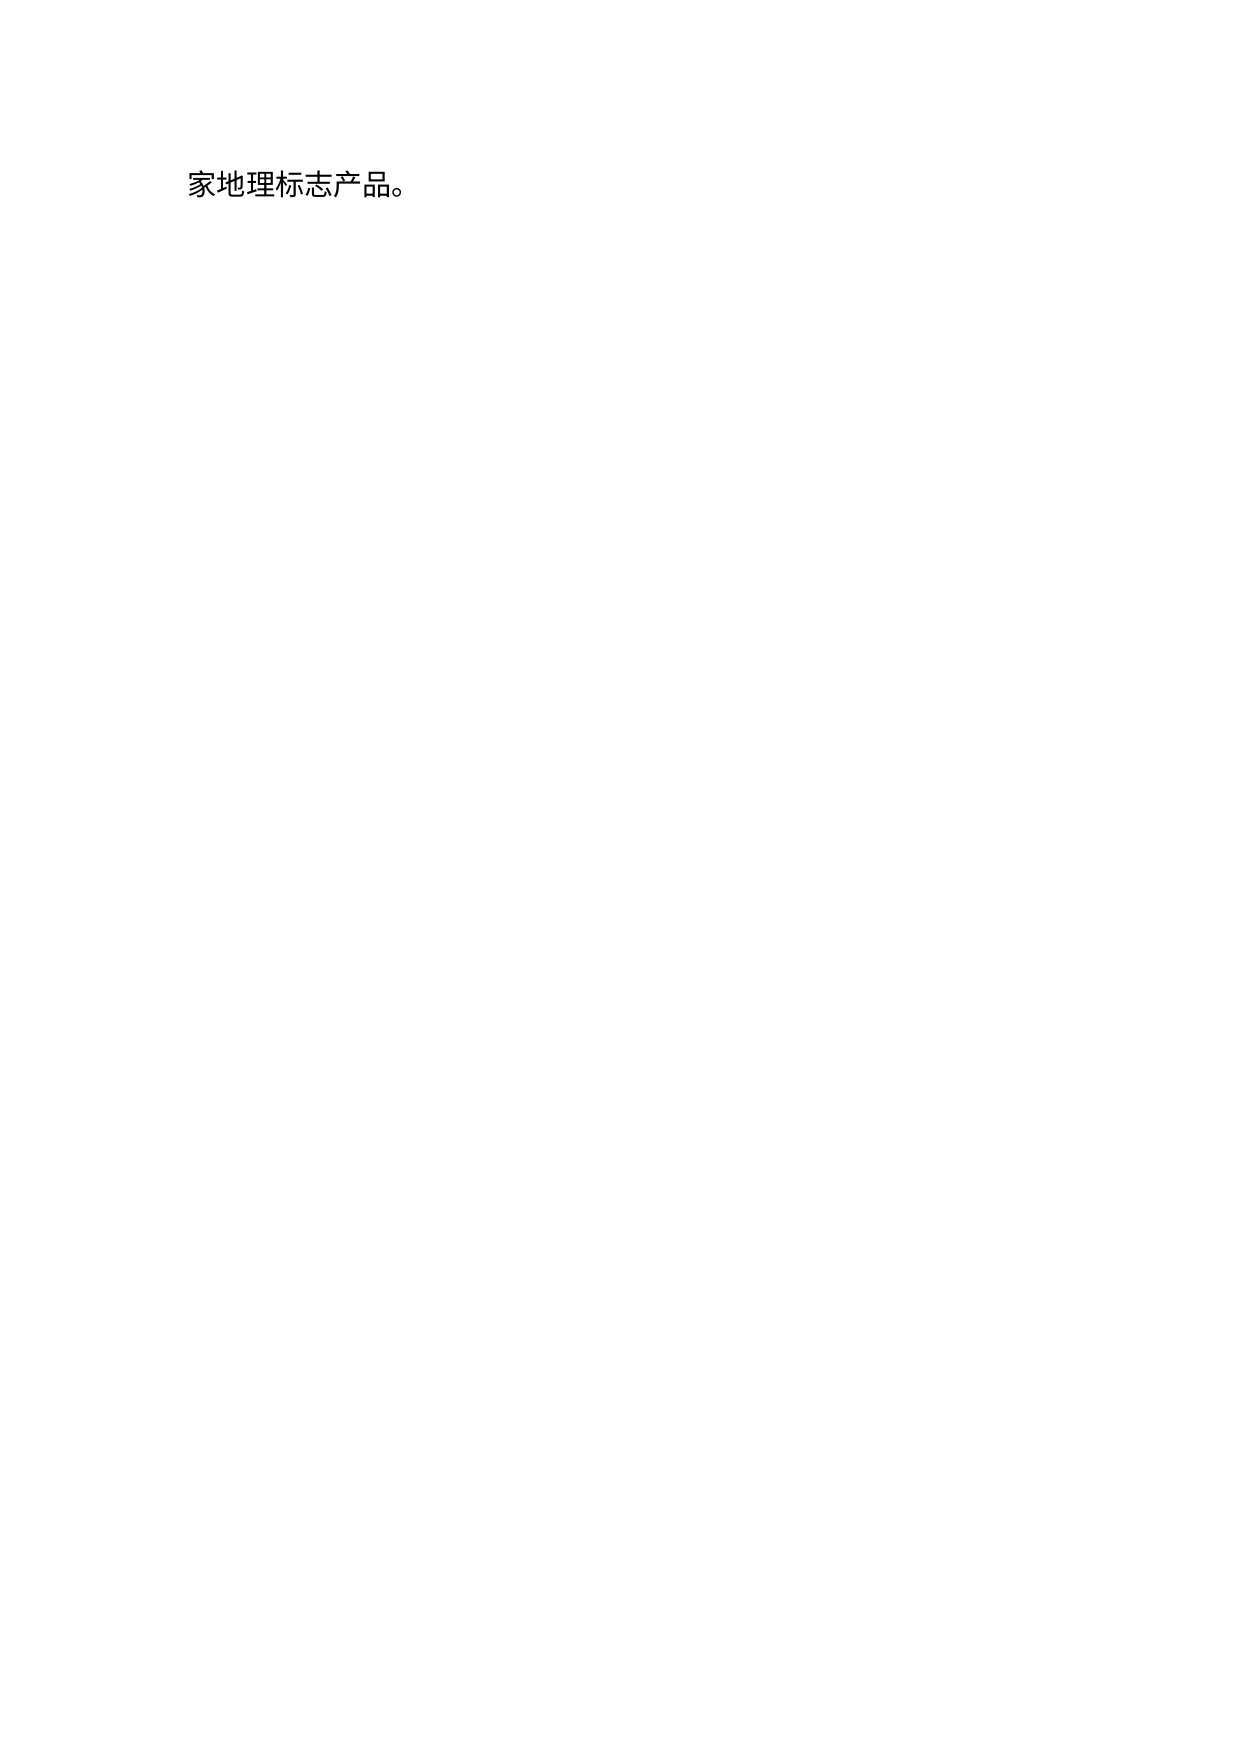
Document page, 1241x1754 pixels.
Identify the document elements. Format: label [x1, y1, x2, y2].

text [187, 162, 1053, 204]
